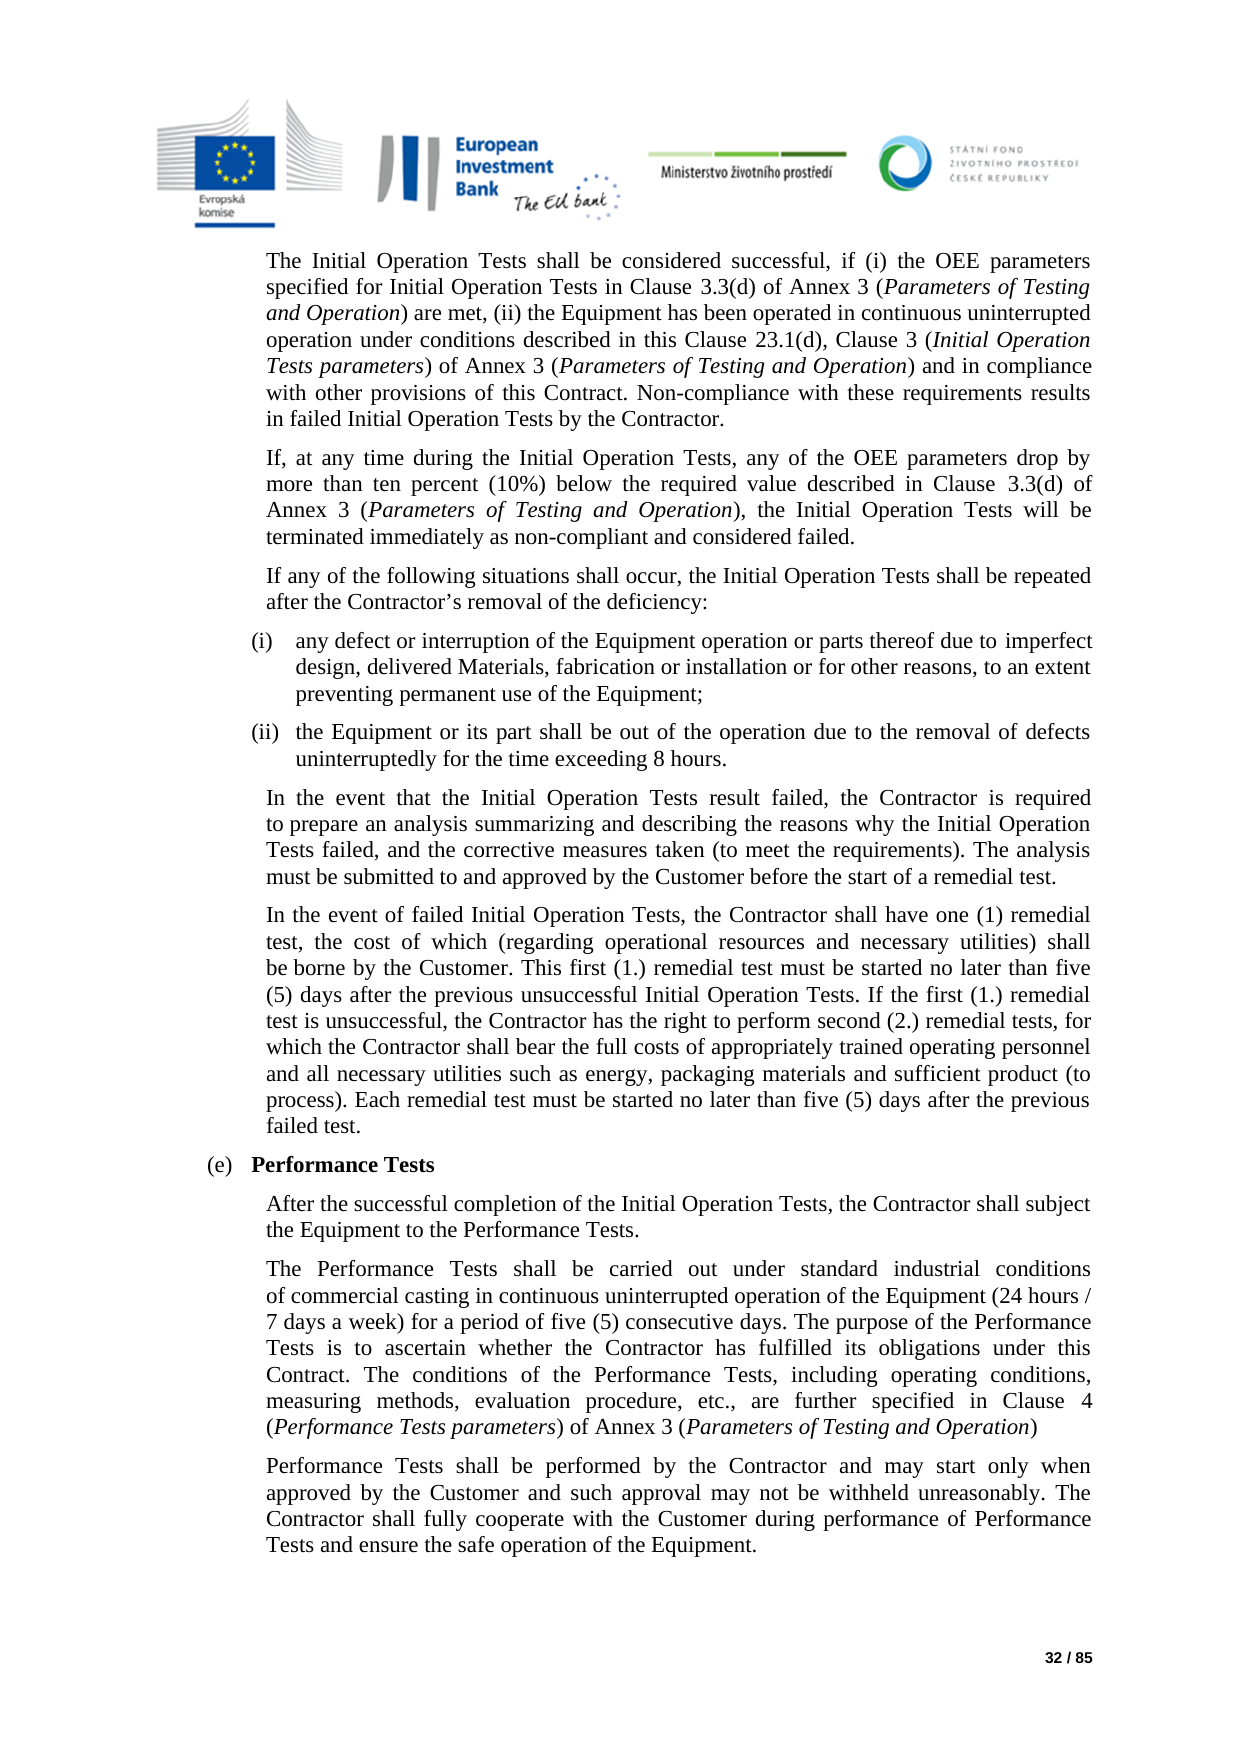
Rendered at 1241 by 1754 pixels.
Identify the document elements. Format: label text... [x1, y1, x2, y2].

text In the event of failed Initial Operation Tests, the Contractor shall have one (1) remedial test, the cost of which (regarding operational resources and necessary utilities) shall be borne by the Customer. This first (1.) remedial test must be started no later than five (5) days after the previous unsuccessful Initial Operation Tests. If the first (1.) remedial test is unsuccessful, the Contractor has the right to perform second (2.) remedial tests, for which the Contractor shall bear the full costs of appropriately trained operating personnel and all necessary utilities such as energy, packaging materials and sufficient product (to process). Each remedial test must be started no later than five (5) days after the previous failed test. [266, 902, 1092, 1139]
text If any of the following situations shall occur, the Initial Operation Tests shall be repeated after the Contractor’s removal of the deficiency: [266, 562, 1092, 614]
text After the successful completion of the Initial Operation Tests, the Contractor shall subject the Equipment to the Performance Tests. [266, 1190, 1092, 1243]
text any defect or interruption of the Equipment operation or parts thereof due to imperfect design, delivered Materials, fabrication or installation or for other reasons, to an extent preventing permanent use of the Equipment; [251, 627, 1092, 706]
text The Initial Operation Tests shall be considered successful, if (i) the OEE parameters specified for Initial Operation Tests in Clause 3.3(d) of Annex 3 (Parameters of Testing and Operation) are met, (ii) the Equipment has been operated in continuous uninterrupted operation under conditions described in this Clause 23.1(d), Clause 3 (Initial Operation Tests parameters) of Annex 3 (Parameters of Testing and Operation) and in compliance with other provisions of this Contract. Non-compliance with these requirements results in failed Initial Operation Tests by the Contractor. [266, 247, 1092, 431]
picture [147, 87, 1093, 235]
text the Equipment or its part shall be out of the operation due to the removal of defects uninterruptedly for the time exceeding 8 hours. [251, 718, 1092, 771]
text In the event that the Initial Operation Tests result failed, the Contractor is required to prepare an analysis summarizing and describing the reasons why the Initial Operation Tests failed, and the corrective measures taken (to meet the requirements). The analysis must be submitted to and approved by the Customer before the start of a remedial test. [266, 784, 1092, 889]
text If, at any time during the Initial Operation Tests, any of the OEE parameters drop by more than ten percent (10%) below the required value described in Clause 3.3(d) of Annex 3 (Parameters of Testing and Operation), the Initial Operation Tests will be terminated immediately as non-compliant and considered failed. [266, 444, 1092, 549]
text Performance Tests shall be performed by the Contractor and may start only when approved by the Customer and such approval may not be withheld unreasonably. The Contractor shall fully cooperate with the Customer during performance of Performance Tests and ensure the safe operation of the Equipment. [266, 1452, 1092, 1558]
text The Performance Tests shall be carried out under standard industrial conditions of commercial casting in continuous uninterrupted operation of the Equipment (24 hours / 7 days a week) for a period of five (5) consecutive days. The purpose of the Performance Tests is to ascertain whether the Contractor has fulfilled its obligations under this Contract. The conditions of the Performance Tests, including operating conditions, measuring methods, evaluation procedure, etc., are further specified in Clause 4 (Performance Tests parameters) of Annex 3 (Parameters of Testing and Operation) [266, 1255, 1092, 1440]
text Performance Tests [207, 1151, 1092, 1178]
